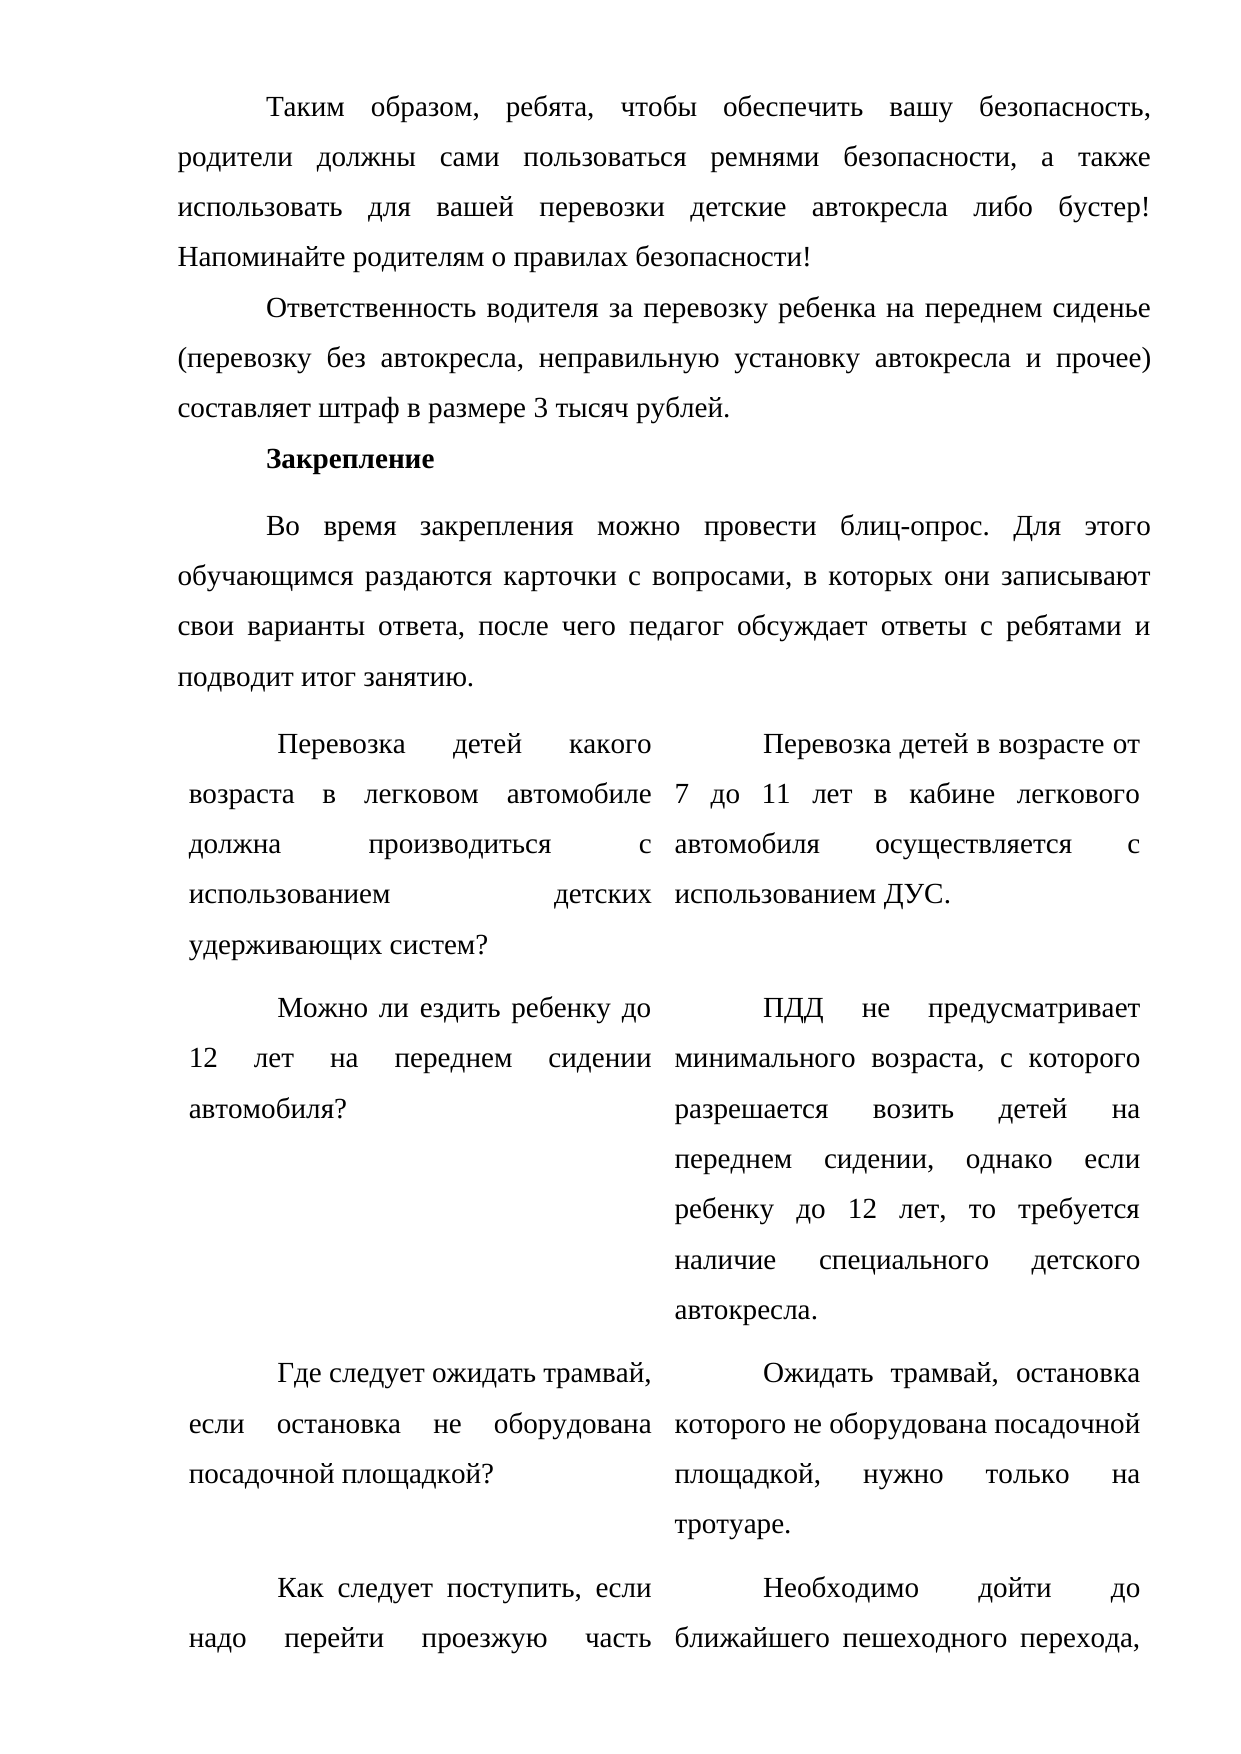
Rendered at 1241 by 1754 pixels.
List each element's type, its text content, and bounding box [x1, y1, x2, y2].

table_cell Ожидать трамвай, остановка которого не оборудована посадочной площадкой, нужно только на тротуаре. [663, 1356, 1152, 1570]
text Закрепление [177, 441, 1152, 474]
table_header Перевозка детей какого возраста в легковом автомобиле должна производиться с использованием детских удерживающих систем? [177, 726, 663, 990]
table_cell ПДД не предусматривает минимального возраста, с которого разрешается возить детей на переднем сидении, однако если ребенку до 12 лет, то требуется наличие специального детского автокресла. [663, 990, 1152, 1356]
text Ответственность водителя за перевозку ребенка на переднем сиденье (перевозку без автокресла, неправильную установку автокресла и прочее) составляет штраф в размере 3 тысяч рублей. [177, 290, 1152, 424]
text Во время закрепления можно провести блиц-опрос. Для этого обучающимся раздаются карточки с вопросами, в которых они записывают свои варианты ответа, после чего педагог обсуждает ответы с ребятами и подводит итог занятию. [177, 508, 1152, 692]
text Таким образом, ребята, чтобы обеспечить вашу безопасность, родители должны сами пользоваться ремнями безопасности, а также использовать для вашей перевозки детские автокресла либо бустер! Напоминайте родителям о правилах безопасности! [177, 89, 1152, 273]
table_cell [663, 1570, 1152, 1654]
table_header Перевозка детей в возрасте от 7 до 11 лет в кабине легкового автомобиля осуществляется с использованием ДУС. [663, 726, 1152, 990]
table_cell Где следует ожидать трамвай, если остановка не оборудована посадочной площадкой? [177, 1356, 663, 1570]
table_cell Можно ли ездить ребенку до 12 лет на переднем сидении автомобиля? [177, 990, 663, 1356]
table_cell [177, 1570, 663, 1654]
